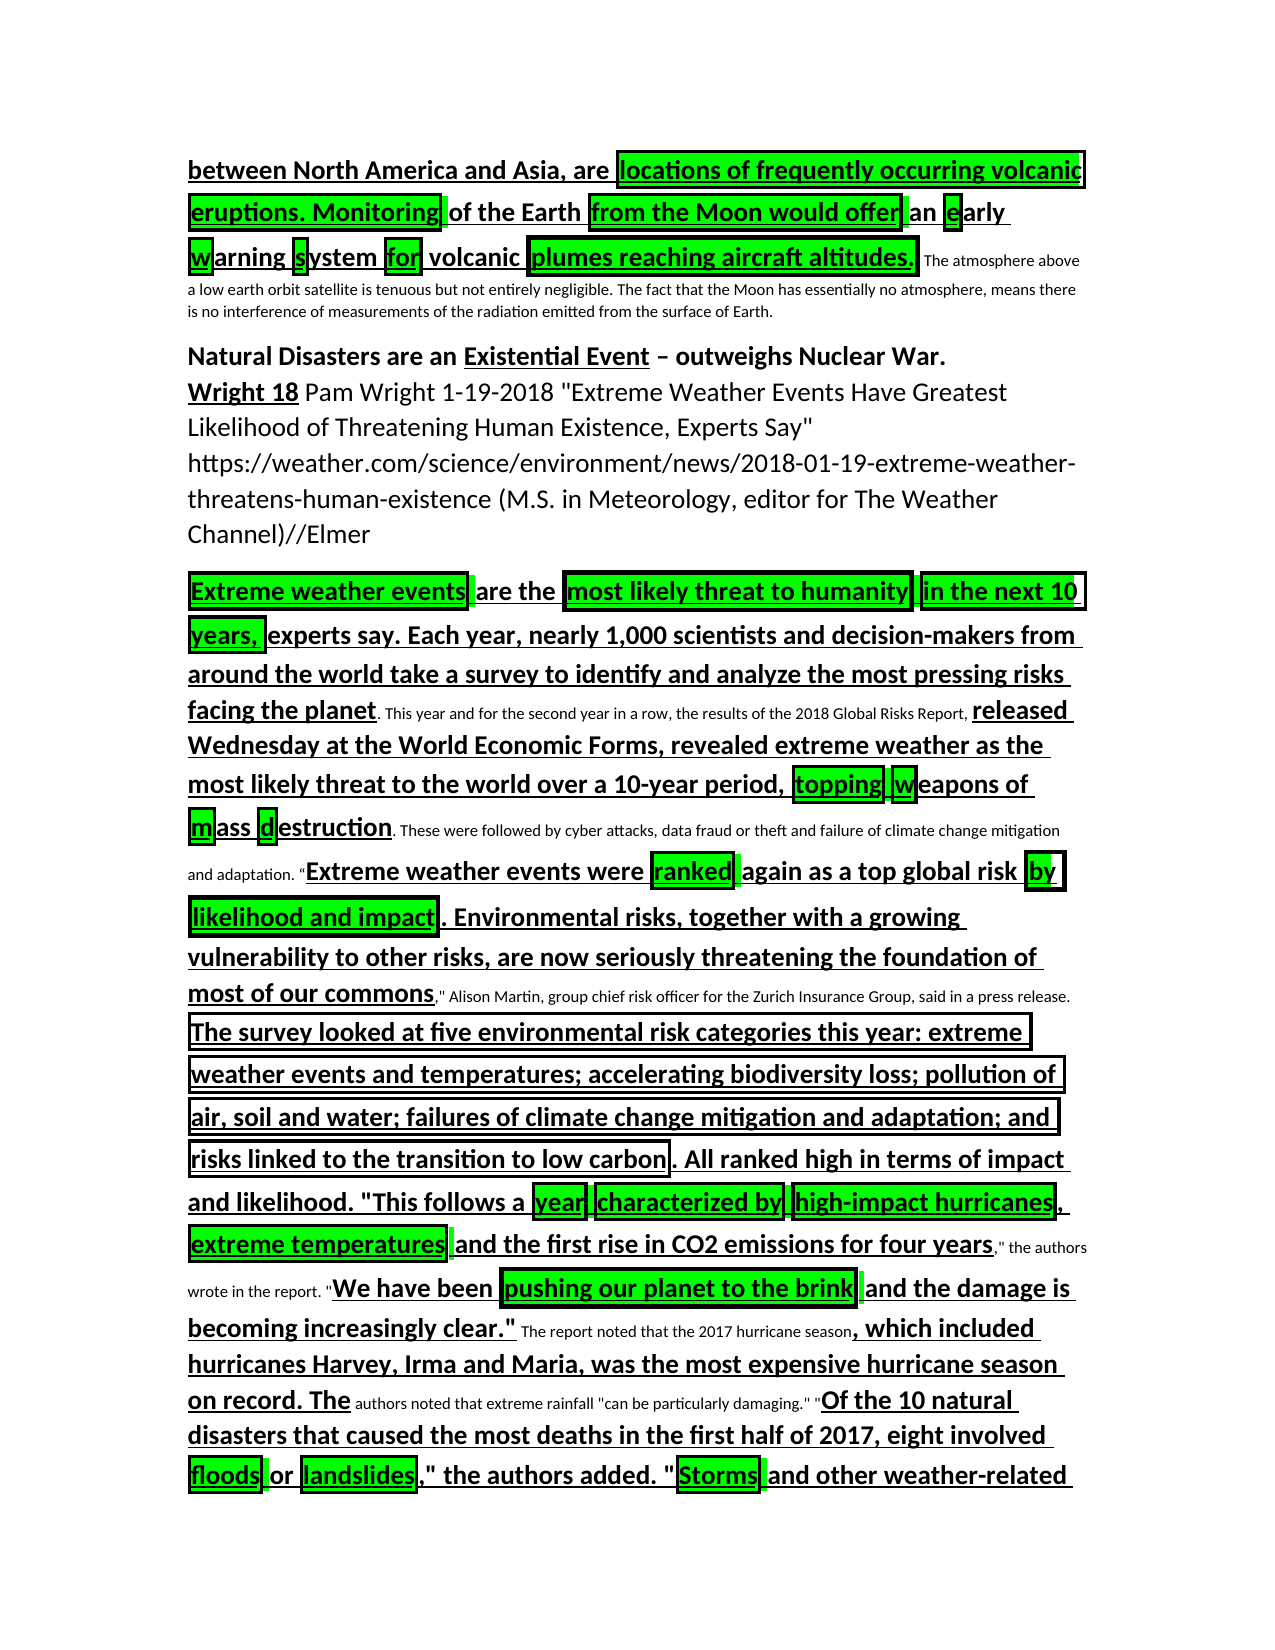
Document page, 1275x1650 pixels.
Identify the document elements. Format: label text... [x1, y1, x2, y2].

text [187, 604, 1087, 1494]
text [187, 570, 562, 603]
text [187, 150, 1087, 321]
subtitle Natural Disasters are an Existential Event – outweighs Nuclear War. [187, 339, 1087, 372]
text Wright 18 Pam Wright 1-19-2018 "Extreme Weather Events Have Greatest Likelihood of Threatening Human Existence, Experts Say" https://weather.com/science/environment/news/2018-01-19-extreme-weather-threatens-human-existence (M.S. in Meteorology, editor for The Weather Channel)//Elmer [187, 375, 1087, 551]
